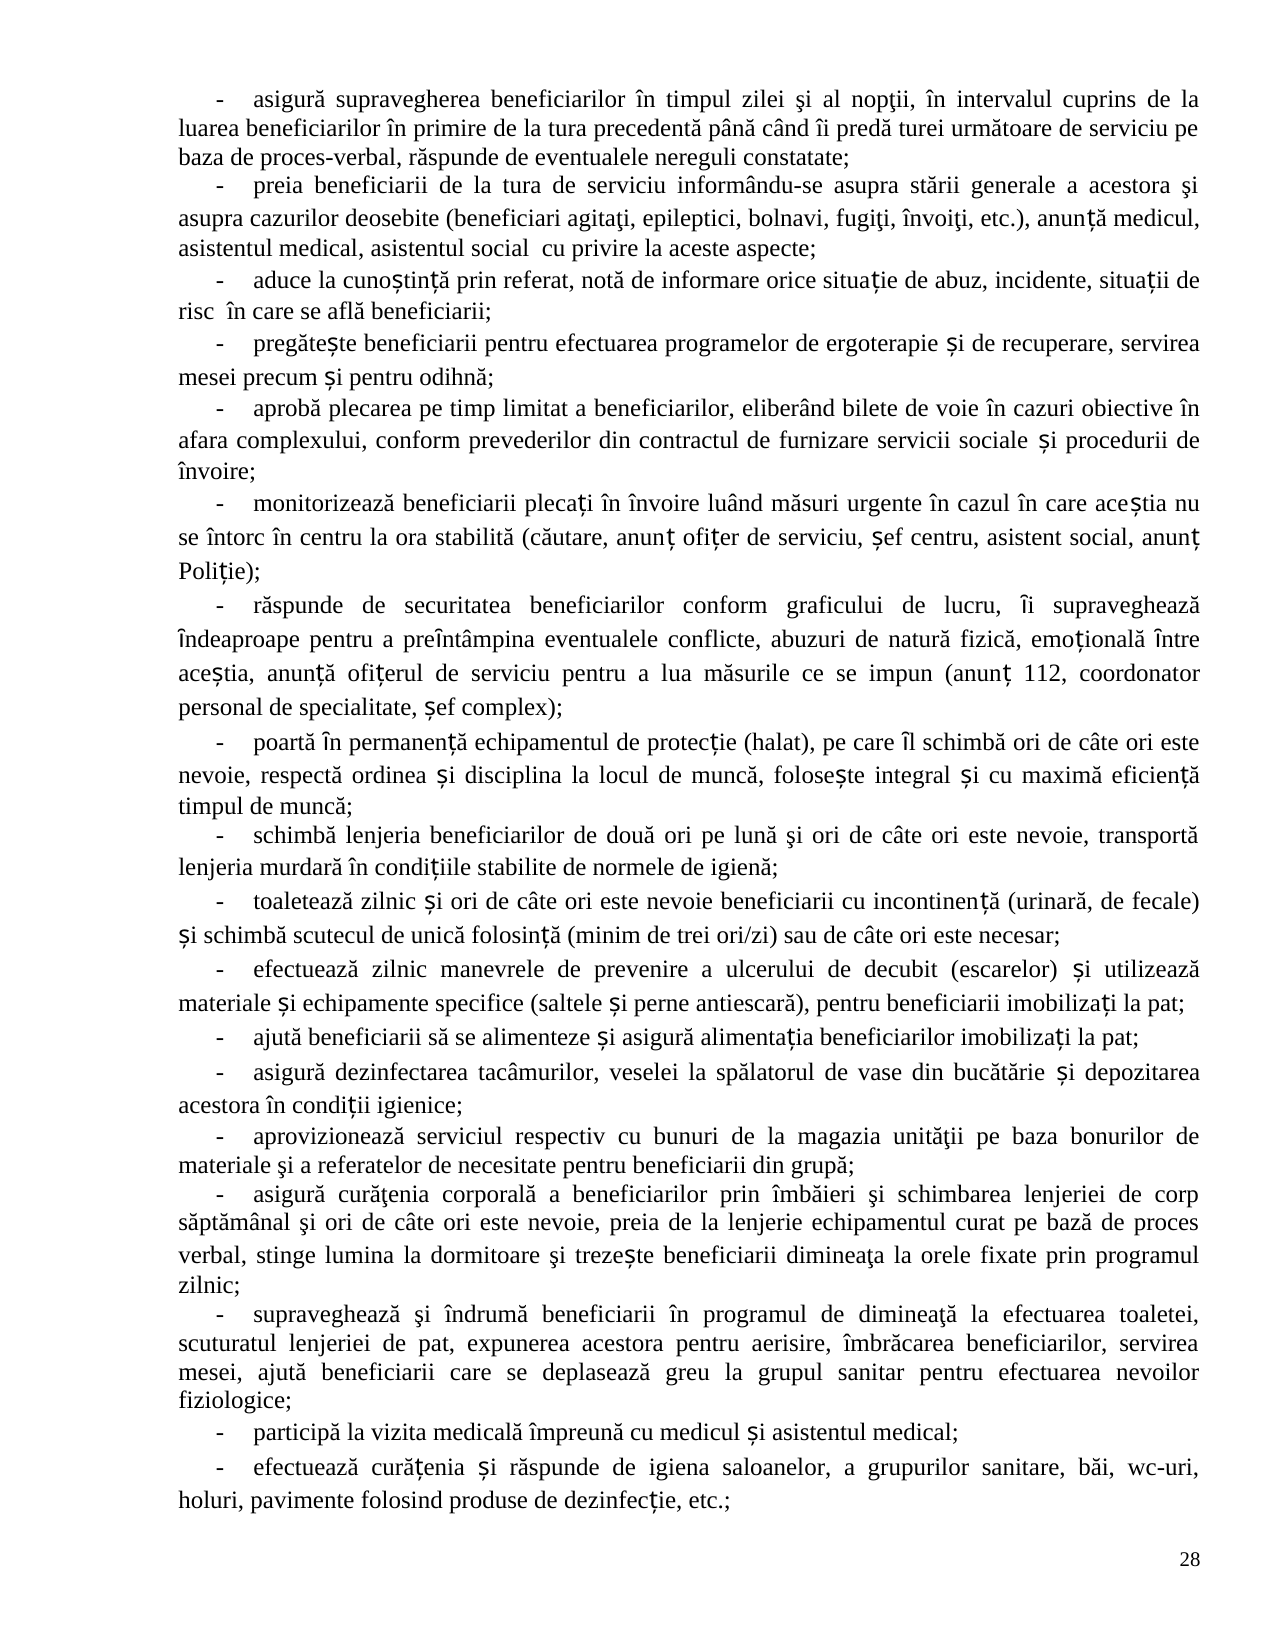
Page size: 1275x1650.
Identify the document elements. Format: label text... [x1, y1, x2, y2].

list asigură supravegherea beneficiarilor în timpul zilei şi al nopţii, în intervalul cuprins de la luarea beneficiarilor în primire de la tura precedentă până când îi predă turei următoare de serviciu pe baza de proces-verbal, răspunde de eventualele nereguli constatate; [178, 84, 1200, 171]
list asigură dezinfectarea tacâmurilor, veselei la spălatorul de vase din bucătărie și depozitarea acestora în condiții igienice; [178, 1053, 1200, 1121]
list poartă ȋn permanență echipamentul de protecție (halat), pe care ȋl schimbă ori de câte ori este nevoie, respectă ordinea și disciplina la locul de muncă, folosește integral și cu maximă eficiență timpul de muncă; [178, 723, 1200, 820]
list aduce la cunoștință prin referat, notă de informare orice situație de abuz, incidente, situații de risc în care se află beneficiarii; [178, 262, 1200, 325]
list pregătește beneficiarii pentru efectuarea programelor de ergoterapie și de recuperare, servirea mesei precum și pentru odihnă; [178, 325, 1200, 393]
list ajută beneficiarii să se alimenteze și asigură alimentația beneficiarilor imobilizați la pat; [178, 1019, 1200, 1053]
list efectuează curățenia și răspunde de igiena saloanelor, a grupurilor sanitare, băi, wc-uri, holuri, pavimente folosind produse de dezinfecție, etc.; [178, 1448, 1200, 1516]
list efectuează zilnic manevrele de prevenire a ulcerului de decubit (escarelor) și utilizează materiale și echipamente specifice (saltele și perne antiescară), pentru beneficiarii imobilizați la pat; [178, 951, 1200, 1019]
list toaletează zilnic și ori de câte ori este nevoie beneficiarii cu incontinență (urinară, de fecale) și schimbă scutecul de unică folosință (minim de trei ori/zi) sau de câte ori este necesar; [178, 883, 1200, 951]
list participă la vizita medicală împreună cu medicul și asistentul medical; [178, 1414, 1200, 1448]
list supraveghează şi îndrumă beneficiarii în programul de dimineaţă la efectuarea toaletei, scuturatul lenjeriei de pat, expunerea acestora pentru aerisire, îmbrăcarea beneficiarilor, servirea mesei, ajută beneficiarii care se deplasează greu la grupul sanitar pentru efectuarea nevoilor fiziologice; [178, 1299, 1200, 1414]
list răspunde de securitatea beneficiarilor conform graficului de lucru, ȋi supraveghează ȋndeaproape pentru a preȋntâmpina eventualele conflicte, abuzuri de natură fizică, emoțională ȋntre aceștia, anunță ofițerul de serviciu pentru a lua măsurile ce se impun (anunț 112, coordonator personal de specialitate, șef complex); [178, 587, 1200, 723]
list aprobă plecarea pe timp limitat a beneficiarilor, eliberând bilete de voie în cazuri obiective în afara complexului, conform prevederilor din contractul de furnizare servicii sociale și procedurii de învoire; [178, 393, 1200, 485]
list aprovizionează serviciul respectiv cu bunuri de la magazia unităţii pe baza bonurilor de materiale şi a referatelor de necesitate pentru beneficiarii din grupă; [178, 1121, 1200, 1179]
list preia beneficiarii de la tura de serviciu informându-se asupra stării generale a acestora şi asupra cazurilor deosebite (beneficiari agitaţi, epileptici, bolnavi, fugiţi, învoiţi, etc.), anunță medicul, asistentul medical, asistentul social cu privire la aceste aspecte; [178, 171, 1200, 262]
list asigură curăţenia corporală a beneficiarilor prin îmbăieri şi schimbarea lenjeriei de corp săptămânal şi ori de câte ori este nevoie, preia de la lenjerie echipamentul curat pe bază de proces verbal, stinge lumina la dormitoare şi trezește beneficiarii dimineaţa la orele fixate prin programul zilnic; [178, 1179, 1200, 1299]
list monitorizează beneficiarii plecați în învoire luând măsuri urgente în cazul în care aceștia nu se întorc în centru la ora stabilită (căutare, anunț ofițer de serviciu, șef centru, asistent social, anunț Poliție); [178, 485, 1200, 587]
list schimbă lenjeria beneficiarilor de două ori pe lună şi ori de câte ori este nevoie, transportă lenjeria murdară în condițiile stabilite de normele de igienă; [178, 820, 1200, 883]
